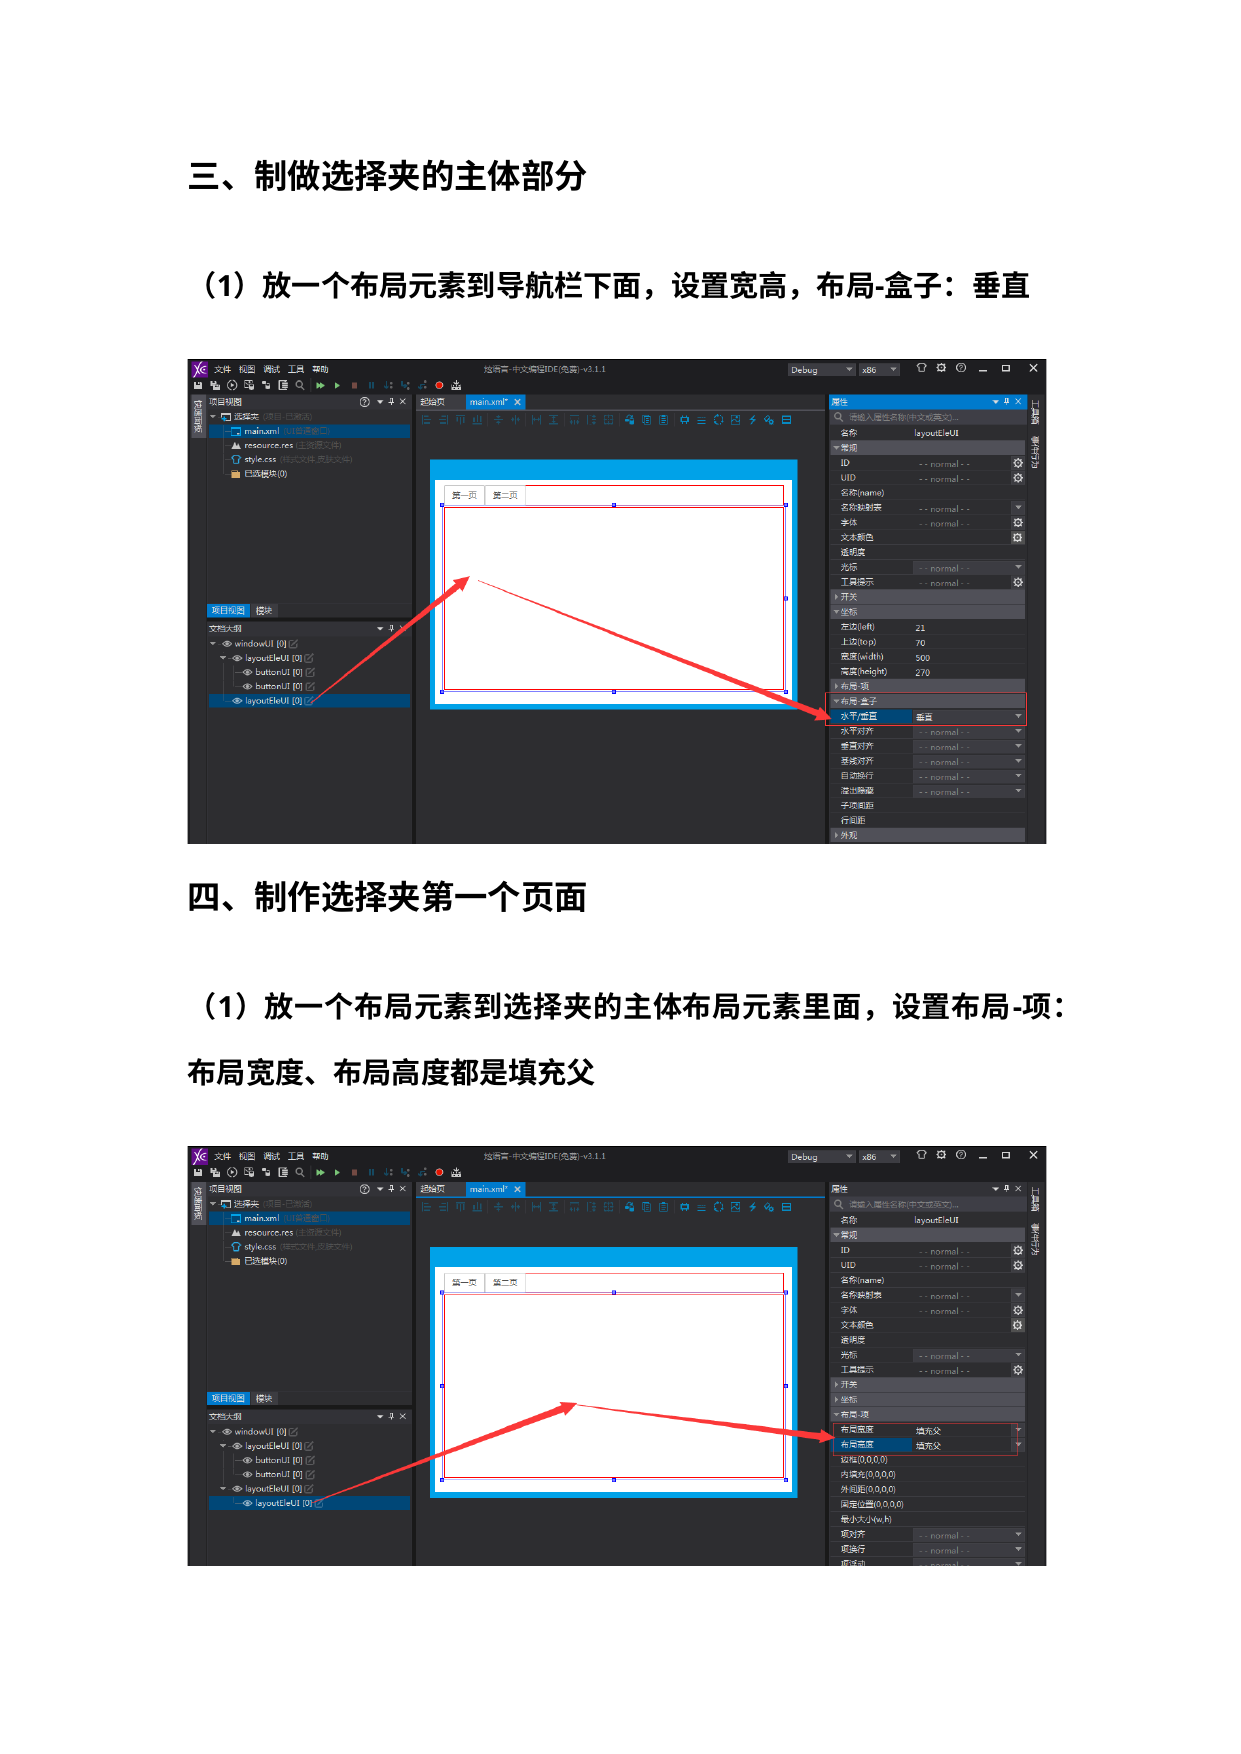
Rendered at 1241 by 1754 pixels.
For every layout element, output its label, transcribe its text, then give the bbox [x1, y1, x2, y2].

subtitle 四、制作选择夹第一个页面 [187, 871, 1053, 919]
picture [187, 1146, 1047, 1566]
subtitle （1）放一个布局元素到选择夹的主体布局元素里面，设置布局-项：布局宽度、布局高度都是填充父 [187, 983, 1053, 1092]
picture [187, 359, 1047, 844]
subtitle （1）放一个布局元素到导航栏下面，设置宽高，布局-盒子：垂直 [187, 262, 1053, 305]
subtitle 三、制做选择夹的主体部分 [187, 150, 1053, 198]
